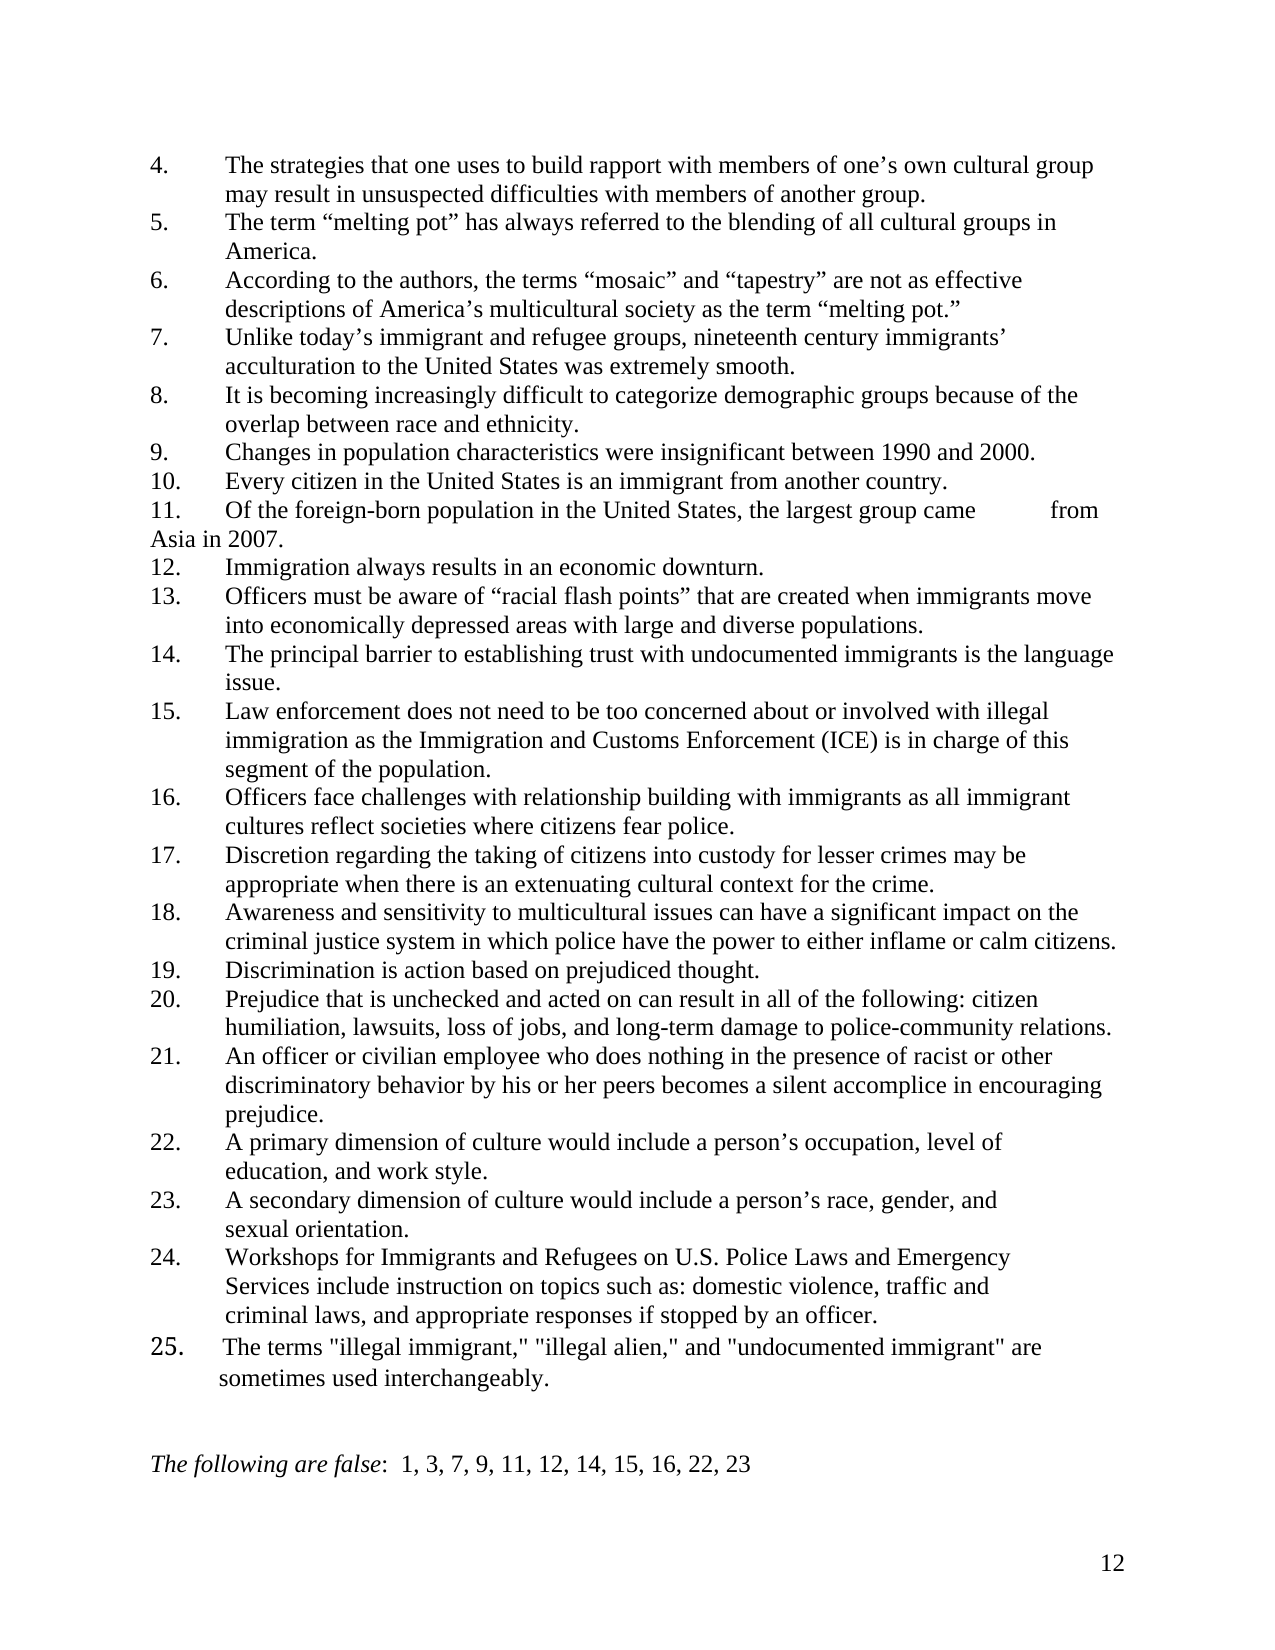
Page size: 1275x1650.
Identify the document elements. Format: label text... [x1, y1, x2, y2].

text 20. Prejudice that is unchecked and acted on can result in all of the following: citizen humiliation, lawsuits, loss of jobs, and long-term damage to police-community relations. [150, 984, 1125, 1041]
text 11. Of the foreign-born population in the United States, the largest group came from Asia in 2007. [150, 495, 1125, 552]
text education, and work style. [225, 1156, 1125, 1185]
text 6. According to the authors, the terms “mosaic” and “tapestry” are not as effective descriptions of America’s multicultural society as the term “melting pot.” [150, 265, 1125, 322]
text The following are false: 1, 3, 7, 9, 11, 12, 14, 15, 16, 22, 23 [150, 1449, 1125, 1478]
text criminal laws, and appropriate responses if stopped by an officer. [187, 1300, 1125, 1329]
text 16. Officers face challenges with relationship building with immigrants as all immigrant cultures reflect societies where citizens fear police. [150, 782, 1125, 840]
text sexual orientation. [187, 1214, 1125, 1242]
text 4. The strategies that one uses to build rapport with members of one’s own cultural group may result in unsuspected difficulties with members of another group. [150, 150, 1125, 207]
text 22. A primary dimension of culture would include a person’s occupation, level of [150, 1127, 1125, 1156]
text 25. The terms "illegal immigrant," "illegal alien," and "undocumented immigrant" are [150, 1329, 1125, 1363]
text 18. Awareness and sensitivity to multicultural issues can have a significant impact on the criminal justice system in which police have the power to either inflame or calm citizens. [150, 897, 1125, 955]
text 23. A secondary dimension of culture would include a person’s race, gender, and [150, 1185, 1125, 1214]
text 24. Workshops for Immigrants and Refugees on U.S. Police Laws and Emergency [150, 1242, 1125, 1271]
text 12. Immigration always results in an economic downturn. [150, 552, 1125, 581]
text 9. Changes in population characteristics were insignificant between 1990 and 2000. [150, 437, 1125, 466]
text sometimes used interchangeably. [150, 1363, 1125, 1392]
text 5. The term “melting pot” has always referred to the blending of all cultural groups in America. [150, 207, 1125, 265]
text 8. It is becoming increasingly difficult to categorize demographic groups because of the overlap between race and ethnicity. [150, 380, 1125, 437]
text 19. Discrimination is action based on prejudiced thought. [150, 955, 1125, 984]
text 21. An officer or civilian employee who does nothing in the presence of racist or other discriminatory behavior by his or her peers becomes a silent accomplice in encouraging prejudice. [150, 1041, 1125, 1127]
text 17. Discretion regarding the taking of citizens into custody for lesser crimes may be appropriate when there is an extenuating cultural context for the crime. [150, 840, 1125, 897]
text 13. Officers must be aware of “racial flash points” that are created when immigrants move into economically depressed areas with large and diverse populations. [150, 581, 1125, 639]
text 15. Law enforcement does not need to be too concerned about or involved with illegal immigration as the Immigration and Customs Enforcement (ICE) is in charge of this segment of the population. [150, 696, 1125, 782]
text 14. The principal barrier to establishing trust with undocumented immigrants is the language issue. [150, 639, 1125, 696]
text Services include instruction on topics such as: domestic violence, traffic and [187, 1271, 1125, 1300]
text 7. Unlike today’s immigrant and refugee groups, nineteenth century immigrants’ acculturation to the United States was extremely smooth. [150, 322, 1125, 380]
text 10. Every citizen in the United States is an immigrant from another country. [150, 466, 1125, 495]
